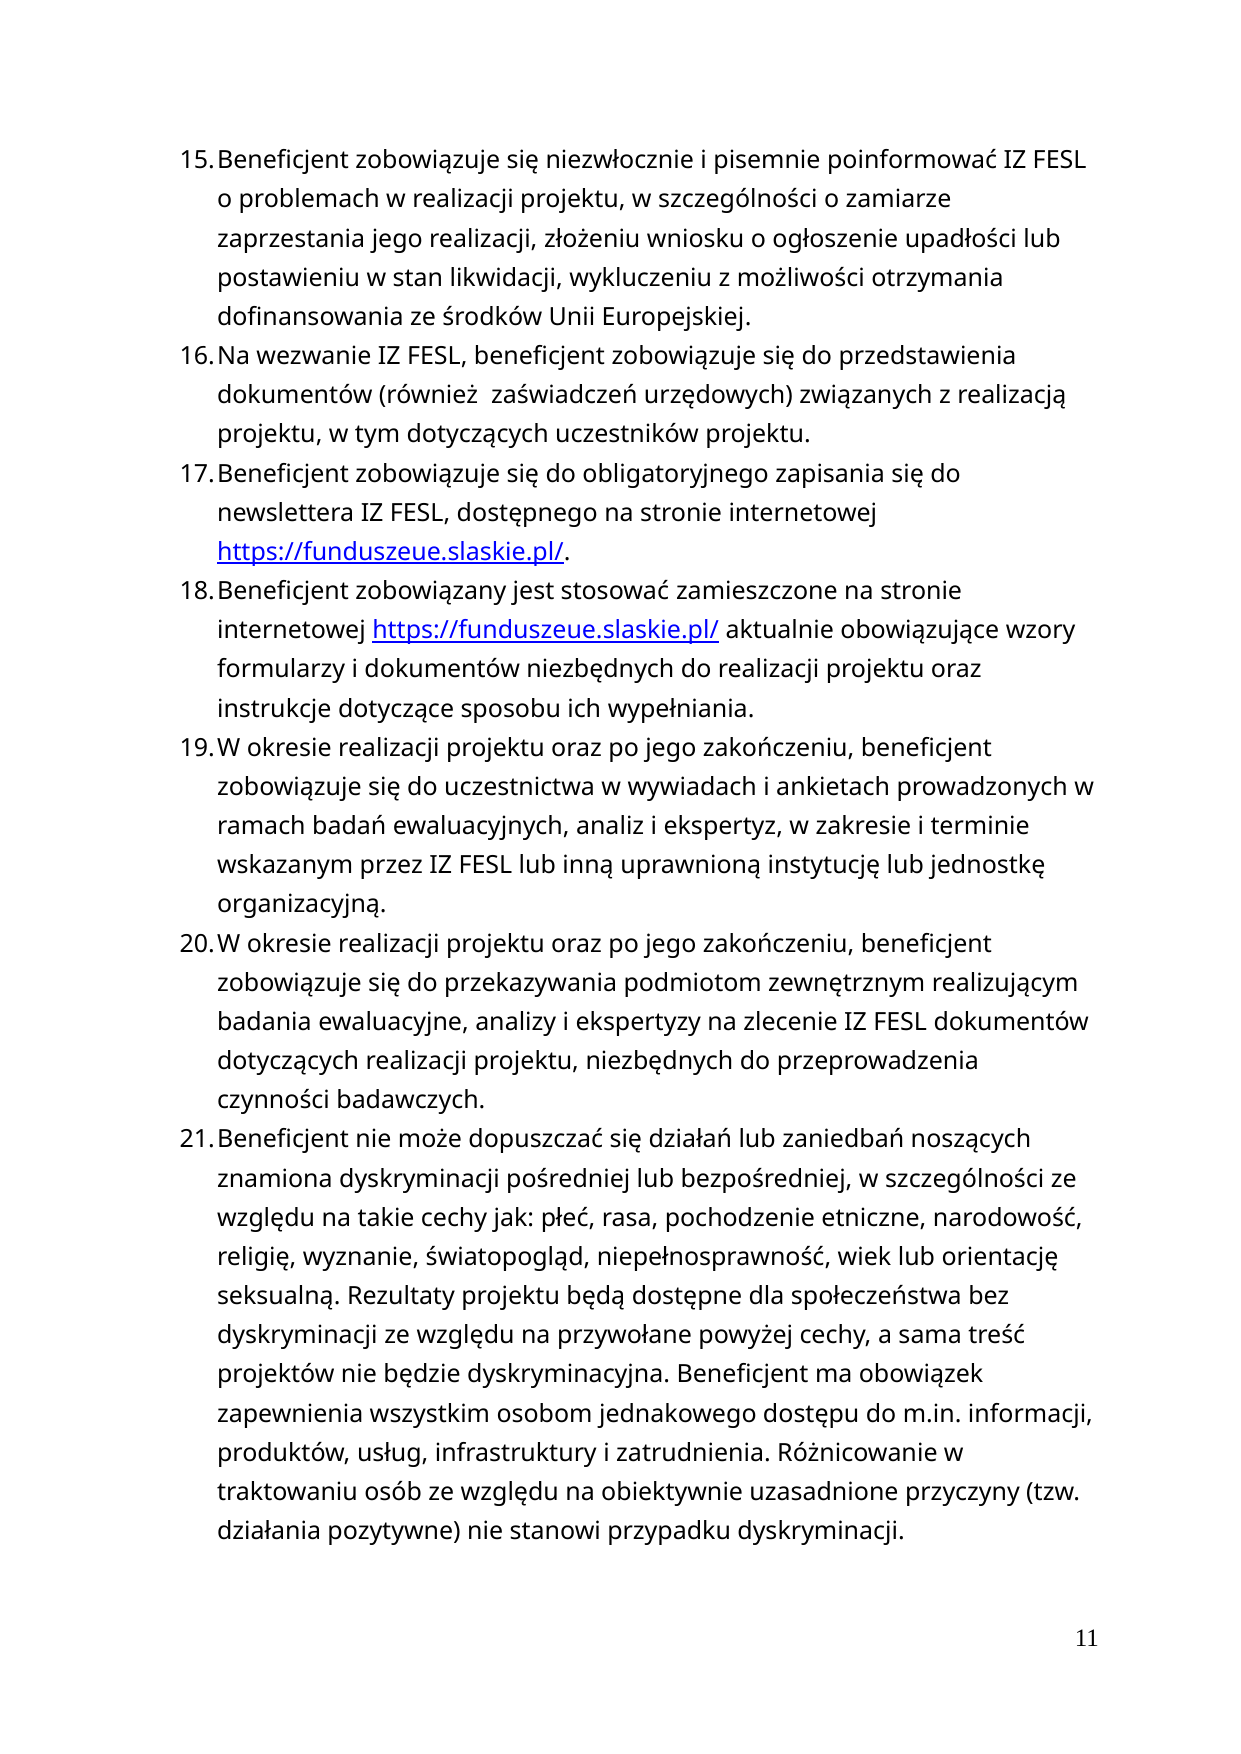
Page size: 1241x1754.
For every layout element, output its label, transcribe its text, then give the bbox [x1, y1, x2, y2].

list Na wezwanie IZ FESL, beneficjent zobowiązuje się do przedstawienia dokumentów (również zaświadczeń urzędowych) związanych z realizacją projektu, w tym dotyczących uczestników projektu. [179, 338, 1098, 450]
list Beneficjent nie może dopuszczać się działań lub zaniedbań noszących znamiona dyskryminacji pośredniej lub bezpośredniej, w szczególności ze względu na takie cechy jak: płeć, rasa, pochodzenie etniczne, narodowość, religię, wyznanie, światopogląd, niepełnosprawność, wiek lub orientację seksualną. Rezultaty projektu będą dostępne dla społeczeństwa bez dyskryminacji ze względu na przywołane powyżej cechy, a sama treść projektów nie będzie dyskryminacyjna. Beneficjent ma obowiązek zapewnienia wszystkim osobom jednakowego dostępu do m.in. informacji, produktów, usług, infrastruktury i zatrudnienia. Różnicowanie w traktowaniu osób ze względu na obiektywnie uzasadnione przyczyny (tzw. działania pozytywne) nie stanowi przypadku dyskryminacji. [179, 1121, 1098, 1547]
list Beneficjent zobowiązuje się niezwłocznie i pisemnie poinformować IZ FESL o problemach w realizacji projektu, w szczególności o zamiarze zaprzestania jego realizacji, złożeniu wniosku o ogłoszenie upadłości lub postawieniu w stan likwidacji, wykluczeniu z możliwości otrzymania dofinansowania ze środków Unii Europejskiej. [179, 142, 1098, 333]
list Beneficjent zobowiązuje się do obligatoryjnego zapisania się do newslettera IZ FESL, dostępnego na stronie internetowej https://funduszeue.slaskie.pl/. [179, 455, 1098, 568]
list W okresie realizacji projektu oraz po jego zakończeniu, beneficjent zobowiązuje się do uczestnictwa w wywiadach i ankietach prowadzonych w ramach badań ewaluacyjnych, analiz i ekspertyz, w zakresie i terminie wskazanym przez IZ FESL lub inną uprawnioną instytucję lub jednostkę organizacyjną. [179, 729, 1098, 920]
list Beneficjent zobowiązany jest stosować zamieszczone na stronie internetowej https://funduszeue.slaskie.pl/ aktualnie obowiązujące wzory formularzy i dokumentów niezbędnych do realizacji projektu oraz instrukcje dotyczące sposobu ich wypełniania. [179, 573, 1098, 724]
list W okresie realizacji projektu oraz po jego zakończeniu, beneficjent zobowiązuje się do przekazywania podmiotom zewnętrznym realizującym badania ewaluacyjne, analizy i ekspertyzy na zlecenie IZ FESL dokumentów dotyczących realizacji projektu, niezbędnych do przeprowadzenia czynności badawczych. [179, 925, 1098, 1116]
